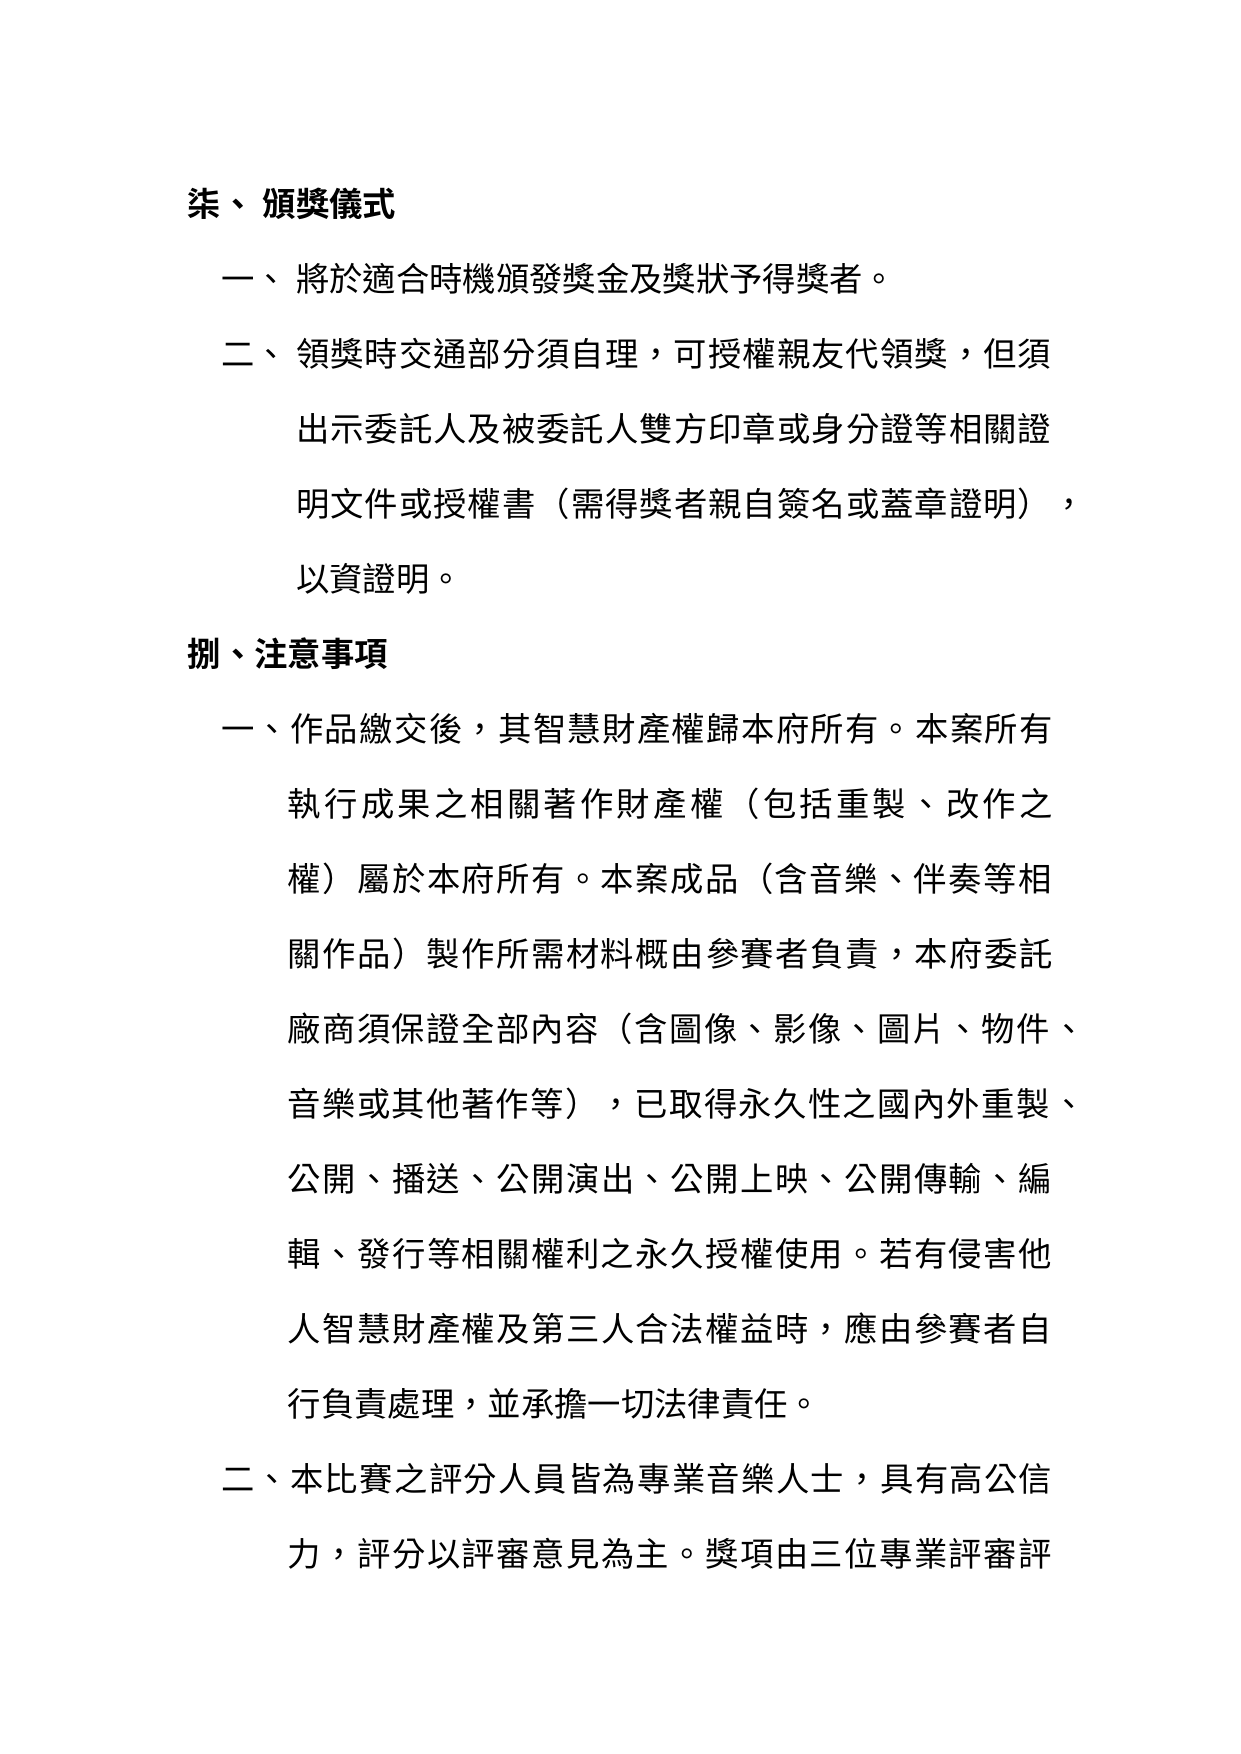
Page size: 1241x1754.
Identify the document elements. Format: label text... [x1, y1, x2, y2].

text 一、作品繳交後，其智慧財產權歸本府所有。本案所有執行成果之相關著作財產權（包括重製、改作之權）屬於本府所有。本案成品（含音樂、伴奏等相關作品）製作所需材料概由參賽者負責，本府委託廠商須保證全部內容（含圖像、影像、圖片、物件、音樂或其他著作等），已取得永久性之國內外重製、公開、播送、公開演出、公開上映、公開傳輸、編輯、發行等相關權利之永久授權使用。若有侵害他人智慧財產權及第三人合法權益時，應由參賽者自行負責處理，並承擔一切法律責任。 [221, 689, 1053, 1439]
list 領獎時交通部分須自理，可授權親友代領獎，但須出示委託人及被委託人雙方印章或身分證等相關證明文件或授權書（需得獎者親自簽名或蓋章證明），以資證明。 [221, 314, 1053, 614]
list 頒獎儀式 [187, 164, 1053, 239]
list 將於適合時機頒發獎金及獎狀予得獎者。 [221, 239, 1053, 314]
text 捌、注意事項 [187, 614, 1053, 689]
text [221, 1439, 1053, 1589]
